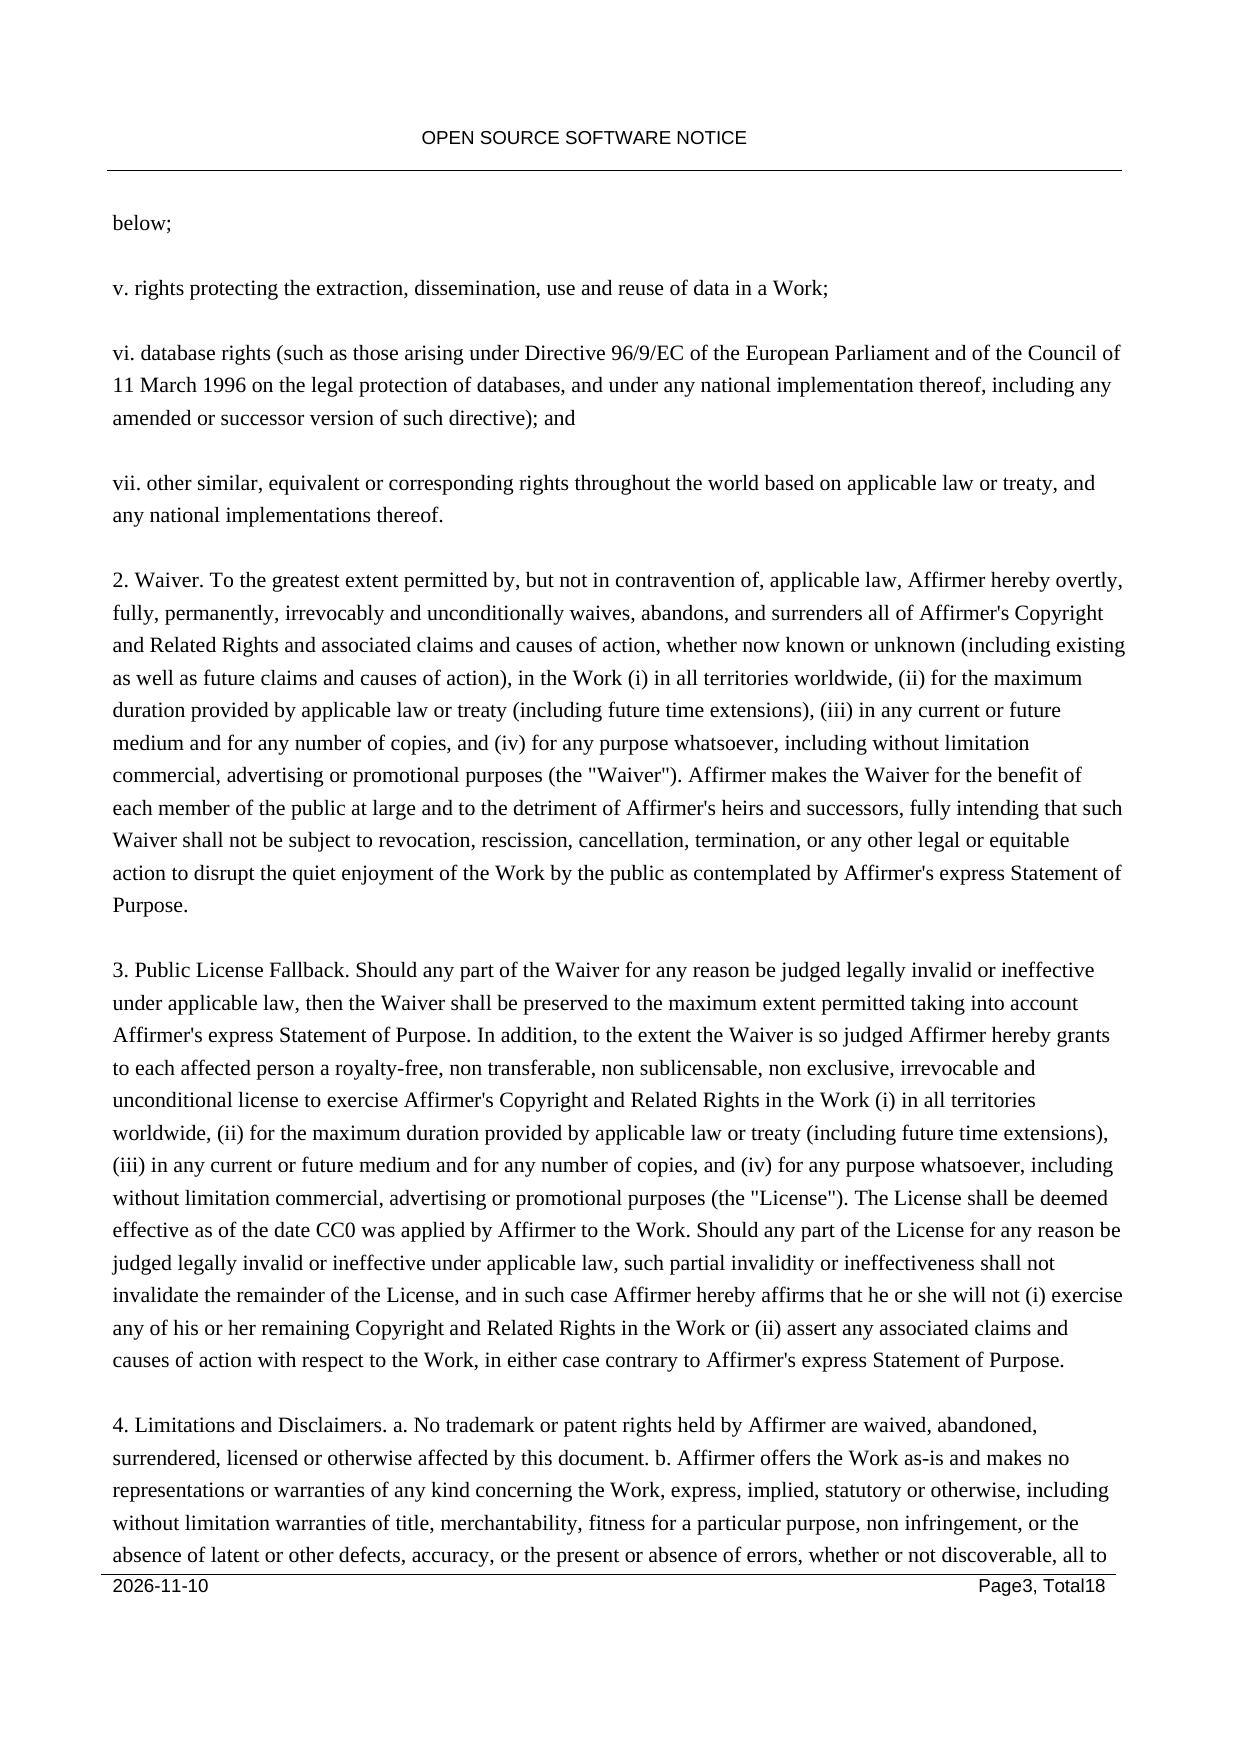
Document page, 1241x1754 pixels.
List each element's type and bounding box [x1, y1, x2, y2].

text [112, 206, 1128, 1571]
